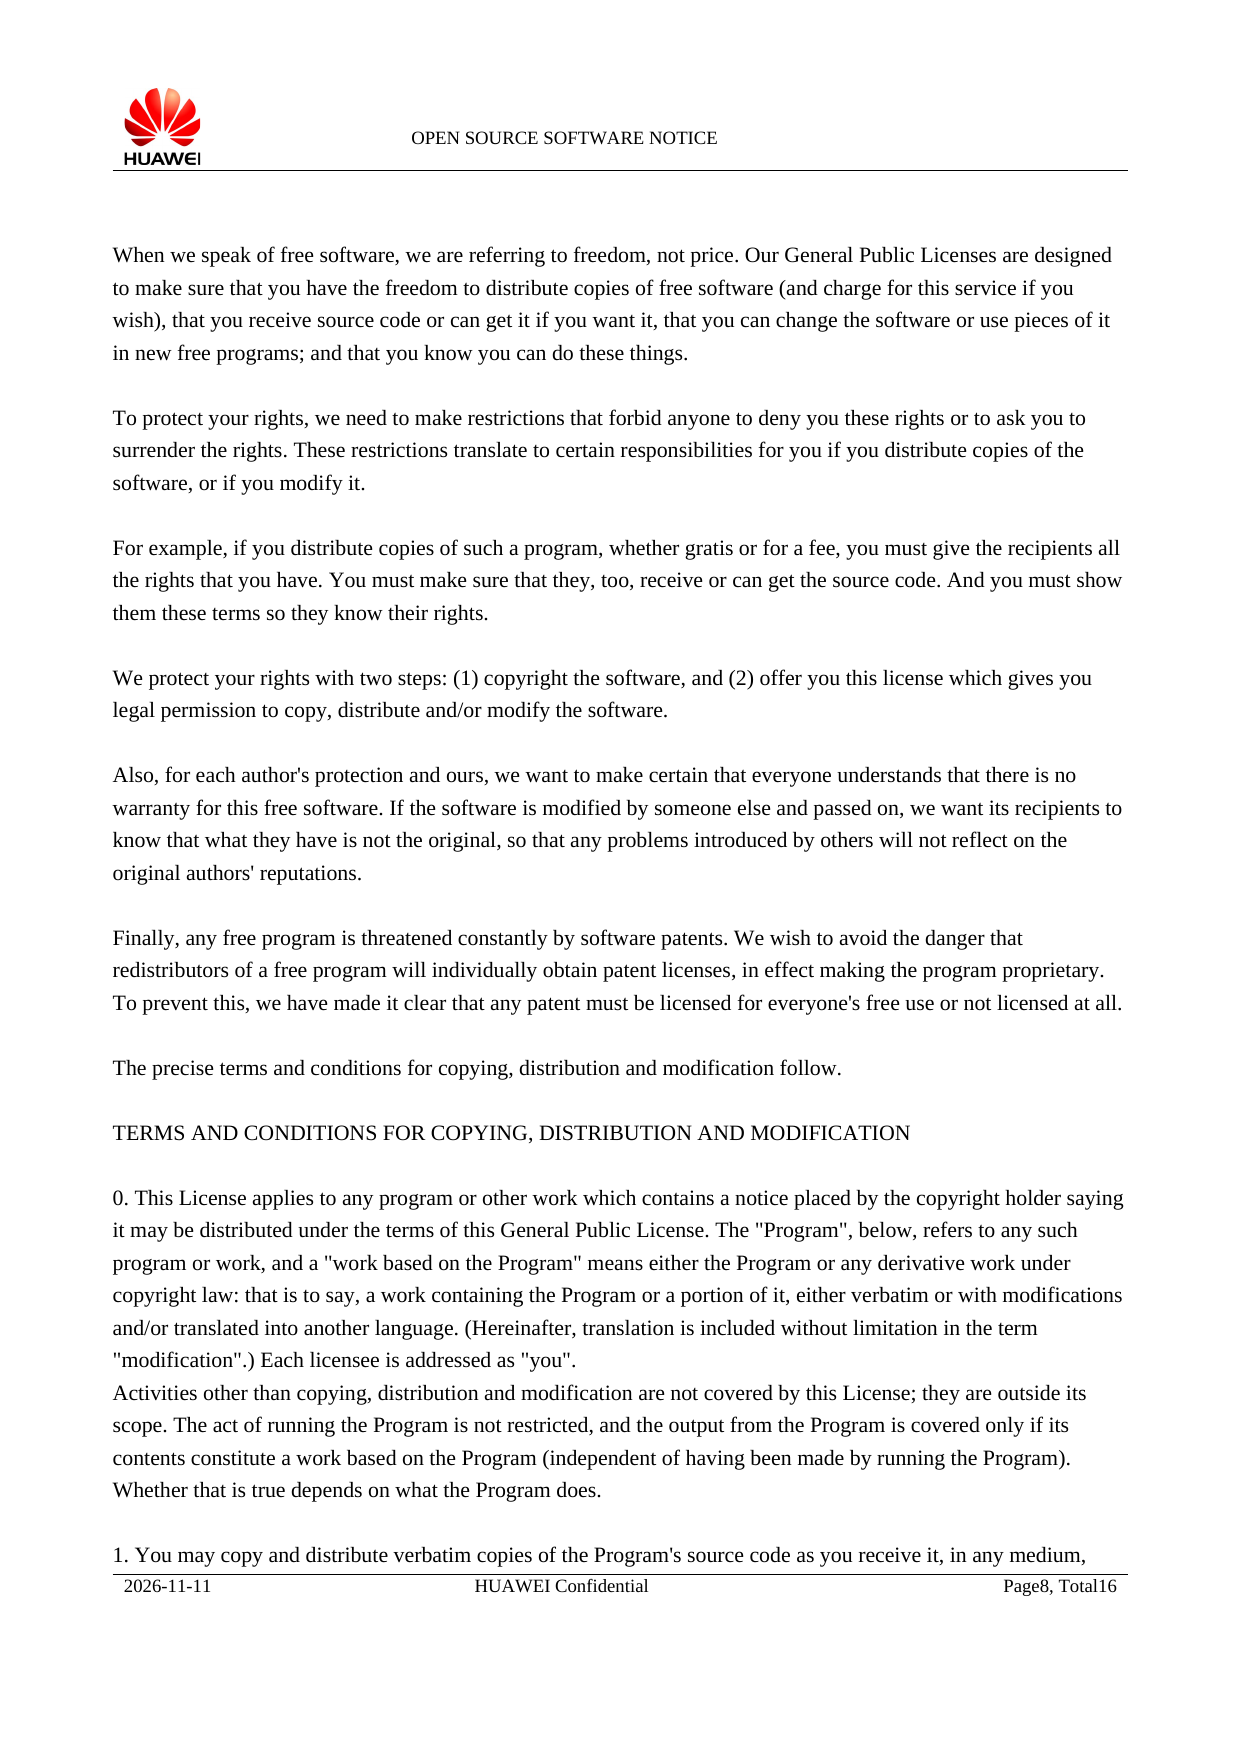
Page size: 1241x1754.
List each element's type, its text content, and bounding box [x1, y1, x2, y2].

picture [124, 88, 201, 165]
